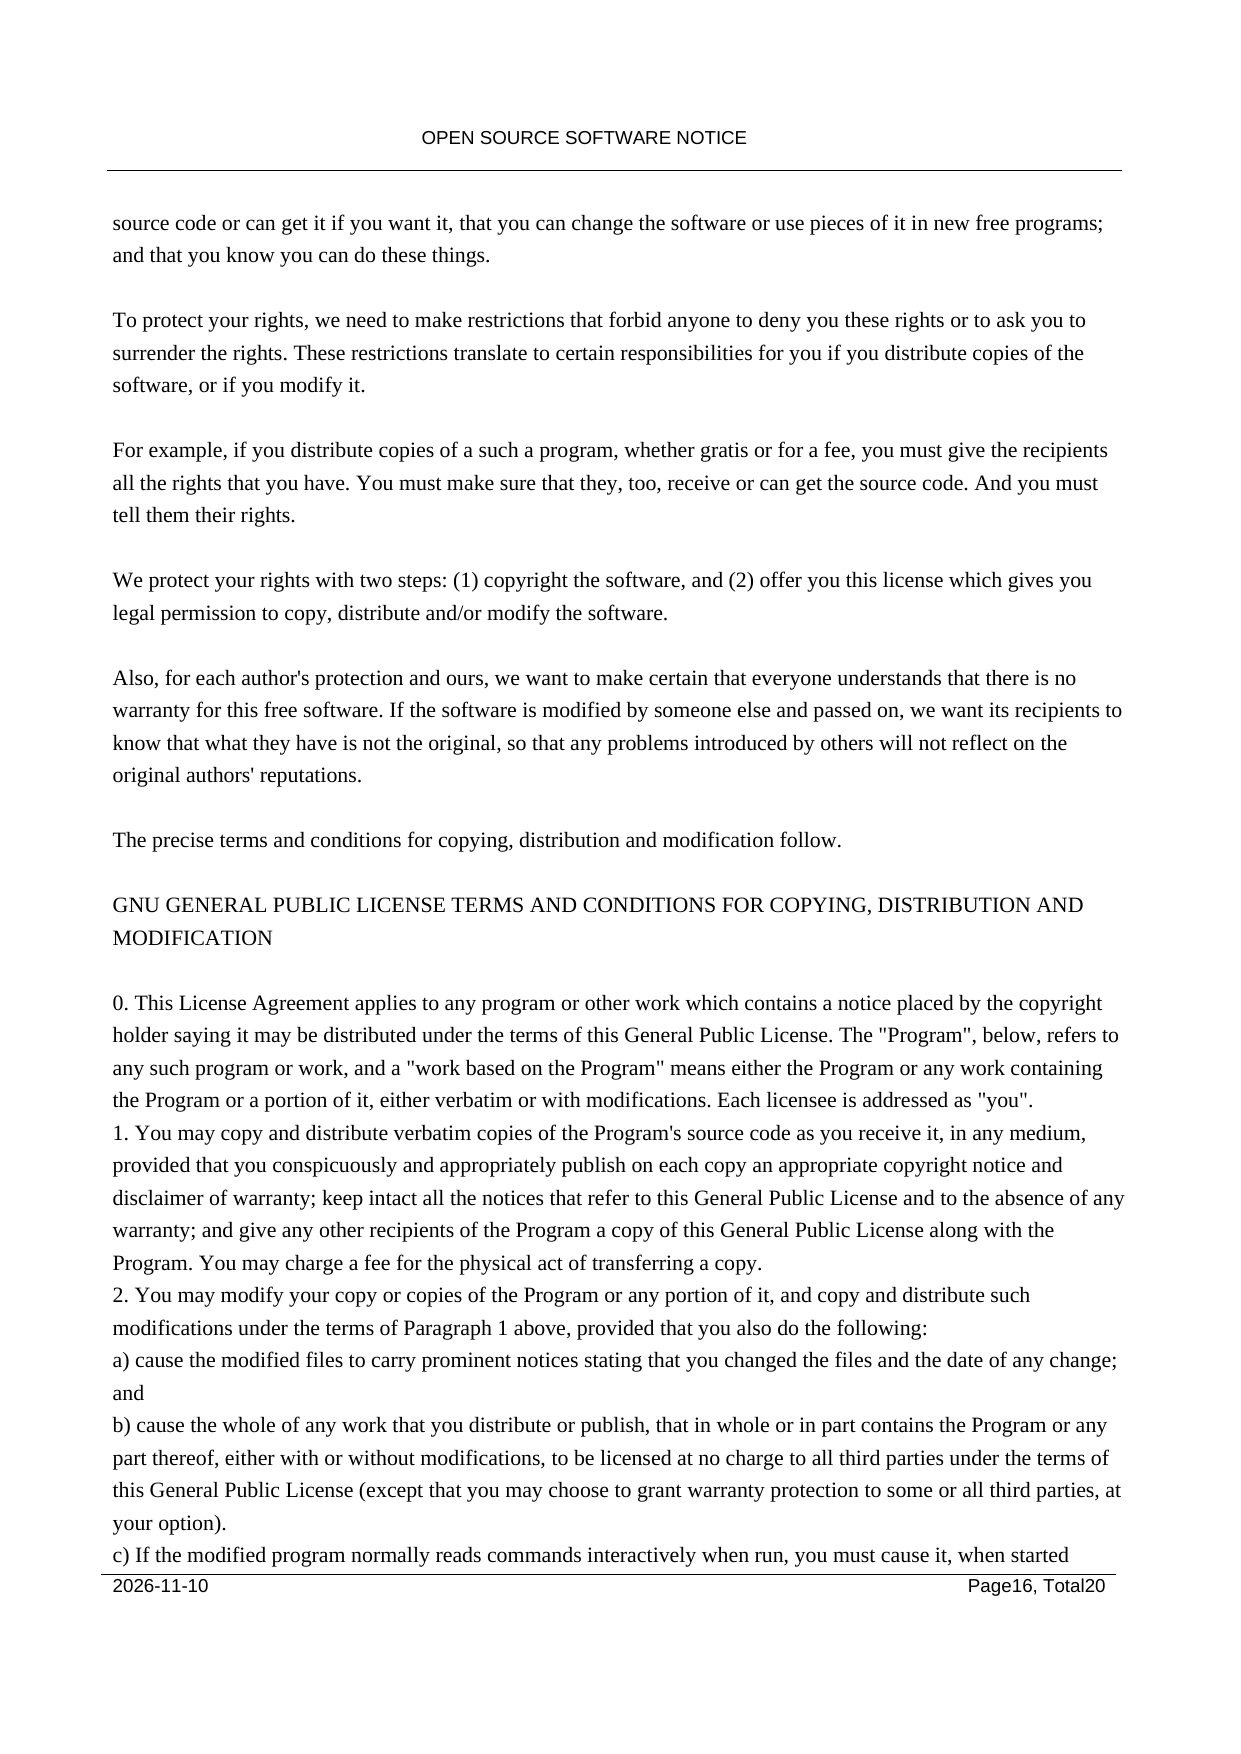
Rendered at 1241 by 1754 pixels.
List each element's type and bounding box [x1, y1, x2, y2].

text [112, 206, 1128, 1571]
